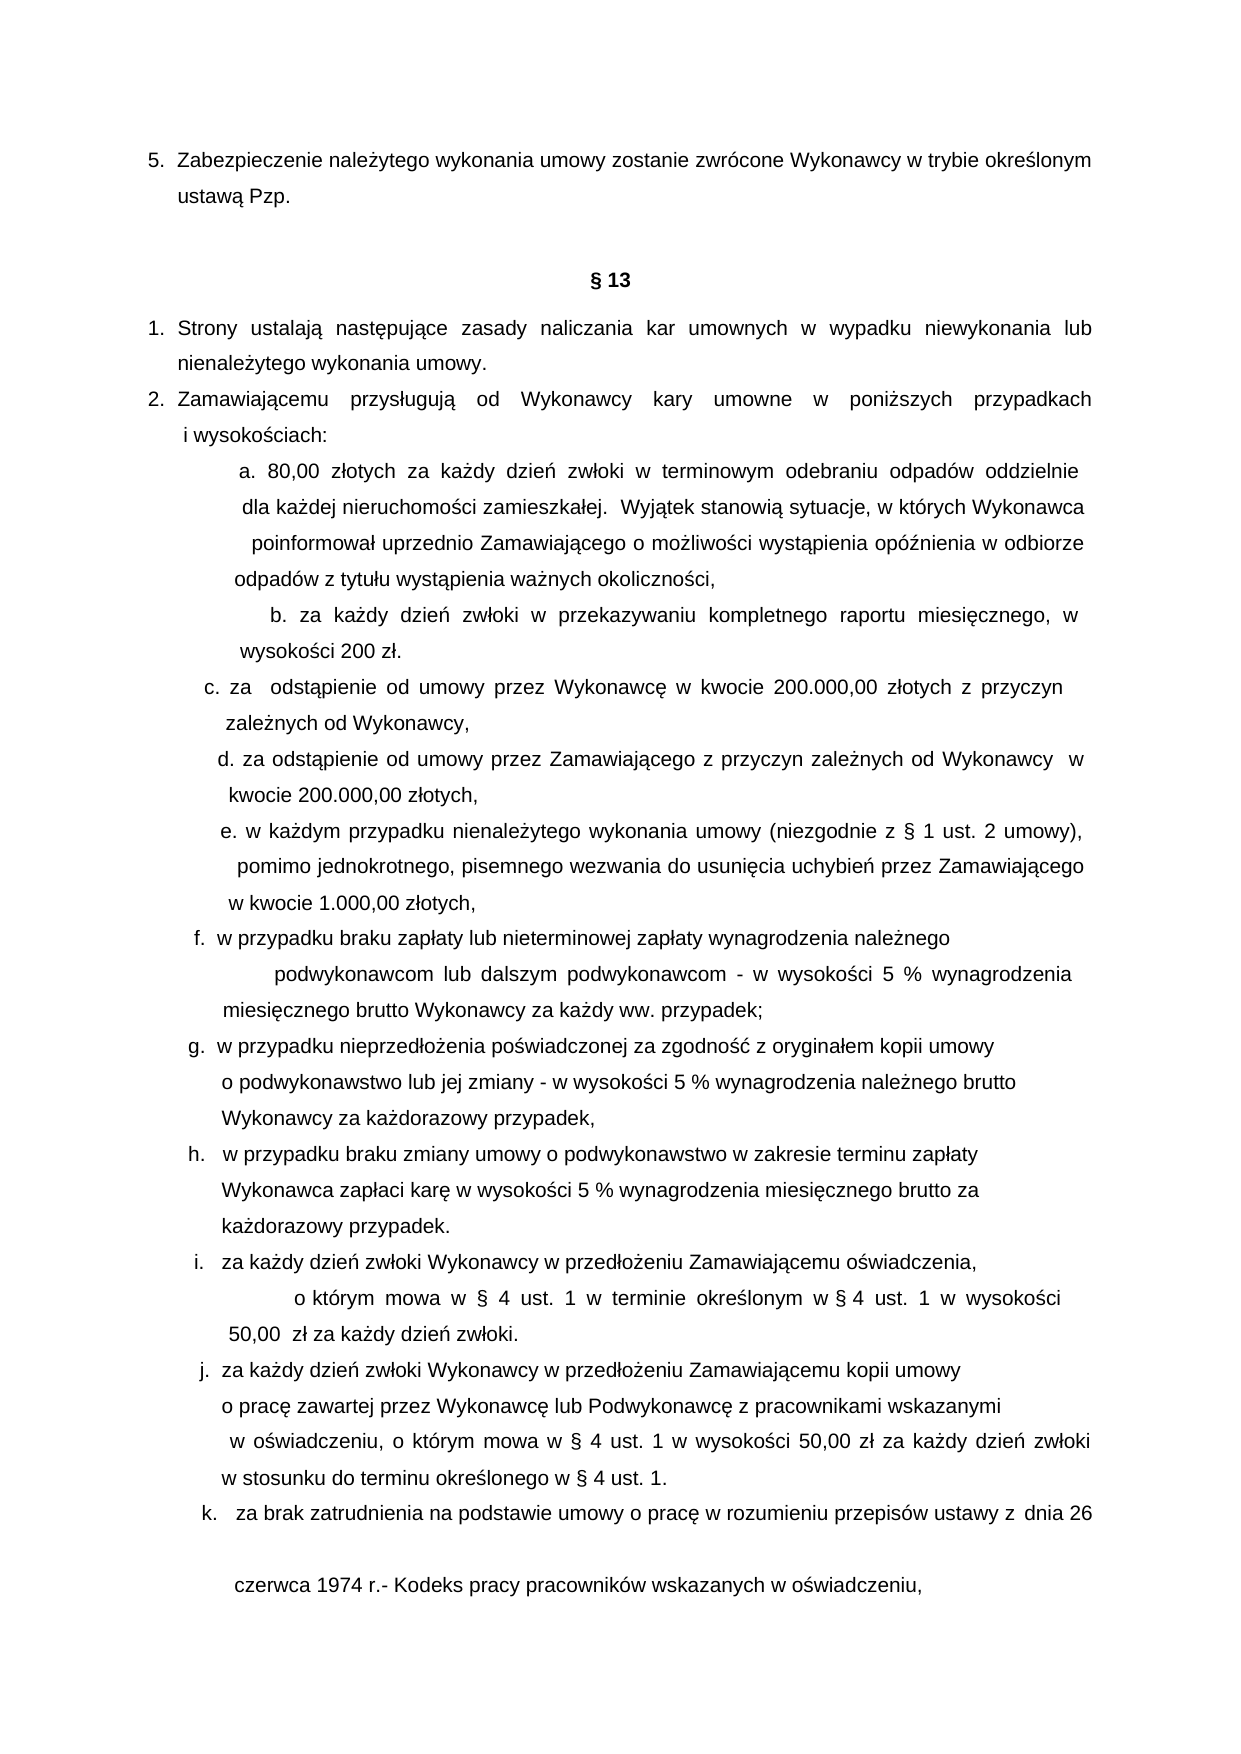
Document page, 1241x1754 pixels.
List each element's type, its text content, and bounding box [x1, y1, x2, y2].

text e. w każdym przypadku nienależytego wykonania umowy (niezgodnie z § 1 ust. 2 umowy), pomimo jednokrotnego, pisemnego wezwania do usunięcia uchybień przez Zamawiającego w kwocie 1.000,00 złotych, [148, 818, 1093, 914]
text i. za każdy dzień zwłoki Wykonawcy w przedłożeniu Zamawiającemu oświadczenia, [148, 1250, 1093, 1274]
text 5. Zabezpieczenie należytego wykonania umowy zostanie zwrócone Wykonawcy w trybie określonym ustawą Pzp. [148, 148, 1093, 207]
text § 13 [590, 267, 1093, 291]
text h. w przypadku braku zmiany umowy o podwykonawstwo w zakresie terminu zapłaty [148, 1142, 1093, 1166]
text każdorazowy przypadek. [221, 1214, 1093, 1238]
list Strony ustalają następujące zasady naliczania kar umownych w wypadku niewykonania lub nienależytego wykonania umowy. [148, 315, 1093, 375]
list Zamawiającemu przysługują od Wykonawcy kary umowne w poniższych przypadkach i wysokościach: [148, 387, 1093, 447]
text a. 80,00 złotych za każdy dzień zwłoki w terminowym odebraniu odpadów oddzielnie dla każdej nieruchomości zamieszkałej. Wyjątek stanowią sytuacje, w których Wykonawca poinformował uprzednio Zamawiającego o możliwości wystąpienia opóźnienia w odbiorze odpadów z tytułu wystąpienia ważnych okoliczności, [148, 459, 1093, 591]
text f. w przypadku braku zapłaty lub nieterminowej zapłaty wynagrodzenia należnego [148, 926, 1093, 950]
text o którym mowa w § 4 ust. 1 w terminie określonym w § 4 ust. 1 w wysokości 50,00 zł za każdy dzień zwłoki. [148, 1286, 1093, 1346]
text w oświadczeniu, o którym mowa w § 4 ust. 1 w wysokości 50,00 zł za każdy dzień zwłoki w stosunku do terminu określonego w § 4 ust. 1. [221, 1429, 1093, 1489]
text podwykonawcom lub dalszym podwykonawcom - w wysokości 5 % wynagrodzenia miesięcznego brutto Wykonawcy za każdy ww. przypadek; [148, 962, 1093, 1022]
text Wykonawcy za każdorazowy przypadek, [221, 1106, 1093, 1130]
text d. za odstąpienie od umowy przez Zamawiającego z przyczyn zależnych od Wykonawcy w kwocie 200.000,00 złotych, [148, 747, 1093, 806]
text c. za odstąpienie od umowy przez Wykonawcę w kwocie 200.000,00 złotych z przyczyn zależnych od Wykonawcy, [185, 675, 1093, 734]
text k. za brak zatrudnienia na podstawie umowy o pracę w rozumieniu przepisów ustawy z dnia 26 czerwca 1974 r.- Kodeks pracy pracowników wskazanych w oświadczeniu, [148, 1501, 1093, 1597]
text g. w przypadku nieprzedłożenia poświadczonej za zgodność z oryginałem kopii umowy [148, 1034, 1093, 1058]
text b. za każdy dzień zwłoki w przekazywaniu kompletnego raportu miesięcznego, w wysokości 200 zł. [148, 603, 1093, 663]
text o podwykonawstwo lub jej zmiany - w wysokości 5 % wynagrodzenia należnego brutto [221, 1070, 1093, 1094]
text o pracę zawartej przez Wykonawcę lub Podwykonawcę z pracownikami wskazanymi [221, 1393, 1093, 1417]
text j. za każdy dzień zwłoki Wykonawcy w przedłożeniu Zamawiającemu kopii umowy [148, 1357, 1093, 1381]
text Wykonawca zapłaci karę w wysokości 5 % wynagrodzenia miesięcznego brutto za [221, 1178, 1093, 1202]
